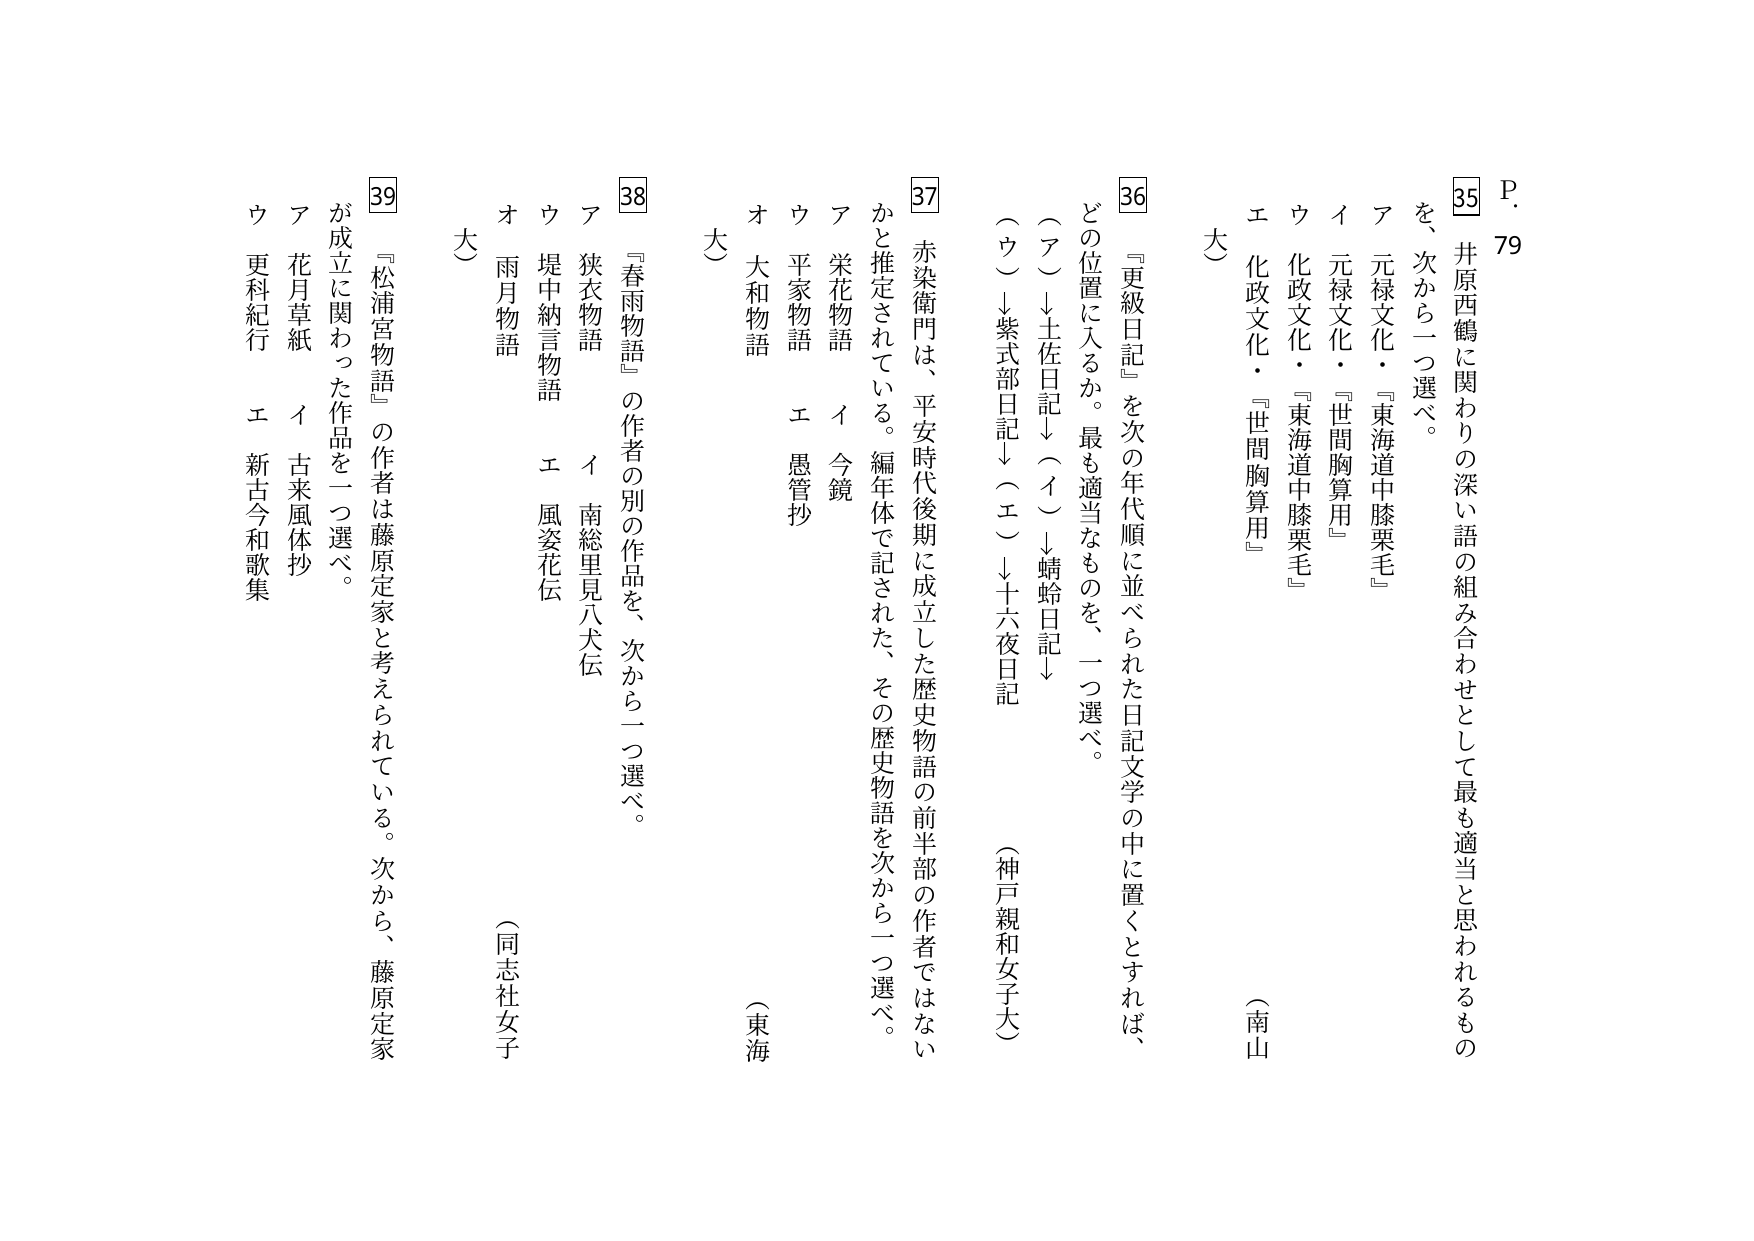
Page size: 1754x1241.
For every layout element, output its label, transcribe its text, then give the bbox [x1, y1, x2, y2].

text ア 栄花物語 イ 今鏡 [821, 202, 862, 1063]
text 38 『春雨物語』の作者の別の作品を、次から一つ選べ。 [612, 177, 654, 1063]
text ア 元禄文化・『東海道中膝栗毛』 [1362, 202, 1404, 1063]
text ア 花月草紙 イ 古来風体抄 [279, 202, 321, 1063]
text ウ 更科紀行 エ 新古今和歌集 [237, 202, 279, 1063]
text 37 赤染衛門は、平安時代後期に成立した歴史物語の前半部の作者ではないかと推定されている。編年体で記された、その歴史物語を次から一つ選べ。 [862, 177, 946, 1063]
text 39 『松浦宮物語』の作者は藤原定家と考えられている。次から、藤原定家が成立に関わった作品を一つ選べ。 [321, 177, 404, 1063]
text ウ 堤中納言物語 エ 風姿花伝 [529, 202, 571, 1063]
text Ｐ．79 [1487, 177, 1529, 1063]
text ウ 平家物語 エ 愚管抄 [779, 202, 821, 1063]
text ウ 化政文化・『東海道中膝栗毛』 [1279, 202, 1321, 1063]
text ア 狭衣物語 イ 南総里見八犬伝 [571, 202, 612, 1063]
text エ 化政文化・『世間胸算用』 （南山大） [1196, 202, 1279, 1063]
text 36 『更級日記』を次の年代順に並べられた日記文学の中に置くとすれば、どの位置に入るか。最も適当なものを、一つ選べ。 [1071, 177, 1154, 1063]
text 35 井原西鶴に関わりの深い語の組み合わせとして最も適当と思われるものを、次から一つ選べ。 [1404, 177, 1487, 1063]
text オ 大和物語 （東海大） [696, 202, 779, 1063]
text （ ア ）→土佐日記→（ イ ）→蜻蛉日記→ [1029, 202, 1071, 1063]
text （ ウ ）→紫式部日記→（ エ ）→十六夜日記 （神戸親和女子大） [987, 202, 1029, 1063]
text イ 元禄文化・『世間胸算用』 [1321, 202, 1362, 1063]
text オ 雨月物語 （同志社女子大） [446, 202, 529, 1063]
